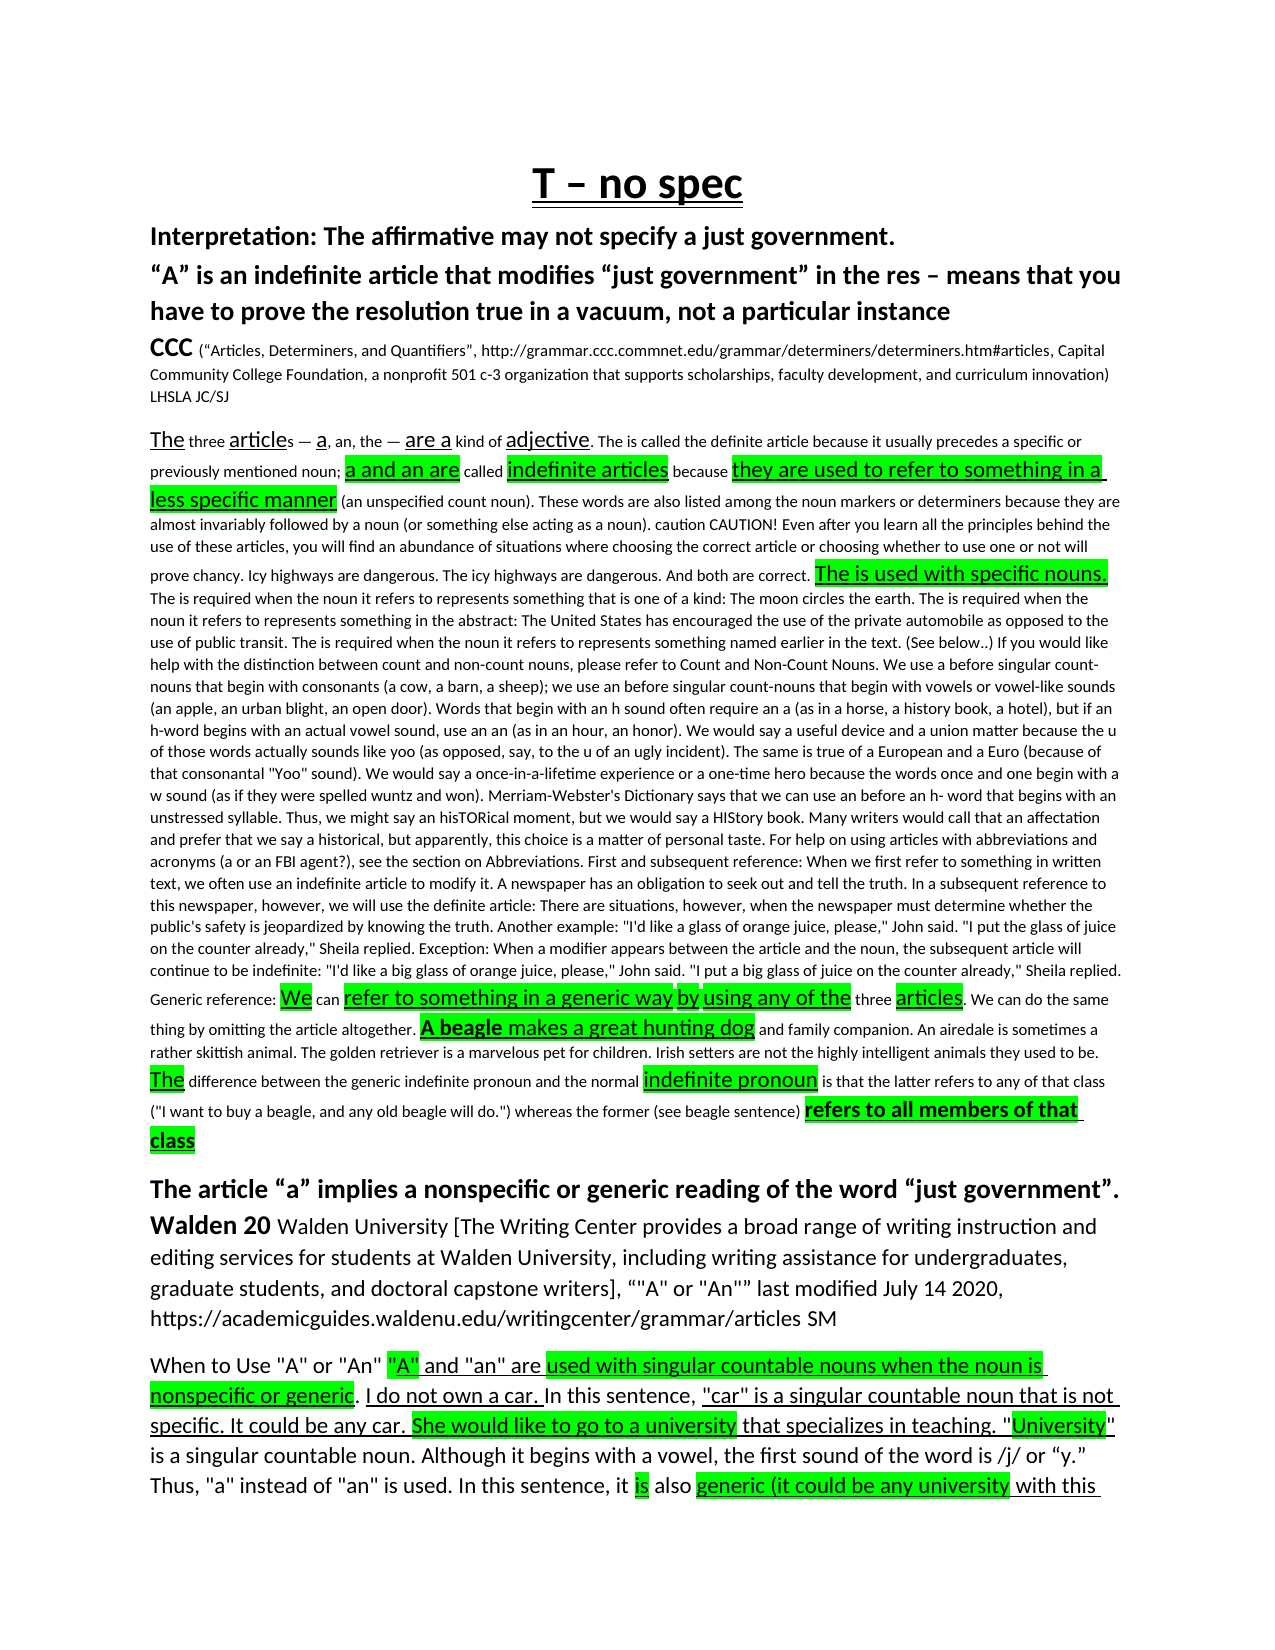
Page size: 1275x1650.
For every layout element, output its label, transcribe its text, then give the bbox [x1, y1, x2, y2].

subtitle Interpretation: The affirmative may not specify a just government. [150, 219, 1125, 252]
text Walden 20 Walden University [The Writing Center provides a broad range of writing instruction and editing services for students at Walden University, including writing assistance for undergraduates, graduate students, and doctoral capstone writers], “"A" or "An"” last modified July 14 2020, https://academicguides.waldenu.edu/writingcenter/grammar/articles SM [150, 1208, 1125, 1332]
subtitle T – no spec [150, 154, 1125, 210]
text The three articles — a, an, the — are a kind of adjective. The is called the definite article because it usually precedes a specific or previously mentioned noun; a and an are called indefinite articles because they are used to refer to something in a less specific manner (an unspecified count noun). These words are also listed among the noun markers or determiners because they are almost invariably followed by a noun (or something else acting as a noun). caution CAUTION! Even after you learn all the principles behind the use of these articles, you will find an abundance of situations where choosing the correct article or choosing whether to use one or not will prove chancy. Icy highways are dangerous. The icy highways are dangerous. And both are correct. The is used with specific nouns. The is required when the noun it refers to represents something that is one of a kind: The moon circles the earth. The is required when the noun it refers to represents something in the abstract: The United States has encouraged the use of the private automobile as opposed to the use of public transit. The is required when the noun it refers to represents something named earlier in the text. (See below..) If you would like help with the distinction between count and non-count nouns, please refer to Count and Non-Count Nouns. We use a before singular count-nouns that begin with consonants (a cow, a barn, a sheep); we use an before singular count-nouns that begin with vowels or vowel-like sounds (an apple, an urban blight, an open door). Words that begin with an h sound often require an a (as in a horse, a history book, a hotel), but if an h-word begins with an actual vowel sound, use an an (as in an hour, an honor). We would say a useful device and a union matter because the u of those words actually sounds like yoo (as opposed, say, to the u of an ugly incident). The same is true of a European and a Euro (because of that consonantal "Yoo" sound). We would say a once-in-a-lifetime experience or a one-time hero because the words once and one begin with a w sound (as if they were spelled wuntz and won). Merriam-Webster's Dictionary says that we can use an before an h- word that begins with an unstressed syllable. Thus, we might say an hisTORical moment, but we would say a HIStory book. Many writers would call that an affectation and prefer that we say a historical, but apparently, this choice is a matter of personal taste. For help on using articles with abbreviations and acronyms (a or an FBI agent?), see the section on Abbreviations. First and subsequent reference: When we first refer to something in written text, we often use an indefinite article to modify it. A newspaper has an obligation to seek out and tell the truth. In a subsequent reference to this newspaper, however, we will use the definite article: There are situations, however, when the newspaper must determine whether the public's safety is jeopardized by knowing the truth. Another example: "I'd like a glass of orange juice, please," John said. "I put the glass of juice on the counter already," Sheila replied. Exception: When a modifier appears between the article and the noun, the subsequent article will continue to be indefinite: "I'd like a big glass of orange juice, please," John said. "I put a big glass of juice on the counter already," Sheila replied. Generic reference: We can refer to something in a generic way by using any of the three articles. We can do the same thing by omitting the article altogether. A beagle makes a great hunting dog and family companion. An airedale is sometimes a rather skittish animal. The golden retriever is a marvelous pet for children. Irish setters are not the highly intelligent animals they used to be. The difference between the generic indefinite pronoun and the normal indefinite pronoun is that the latter refers to any of that class ("I want to buy a beagle, and any old beagle will do.") whereas the former (see beagle sentence) refers to all members of that class [150, 425, 1125, 1154]
subtitle The article “a” implies a nonspecific or generic reading of the word “just government”. [150, 1173, 1125, 1206]
subtitle “A” is an indefinite article that modifies “just government” in the res – means that you have to prove the resolution true in a vacuum, not a particular instance [150, 258, 1125, 327]
text CCC (“Articles, Determiners, and Quantifiers”, http://grammar.ccc.commnet.edu/grammar/determiners/determiners.htm#articles, Capital Community College Foundation, a nonprofit 501 c-3 organization that supports scholarships, faculty development, and curriculum innovation) LHSLA JC/SJ [150, 330, 1125, 406]
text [150, 1351, 1125, 1499]
